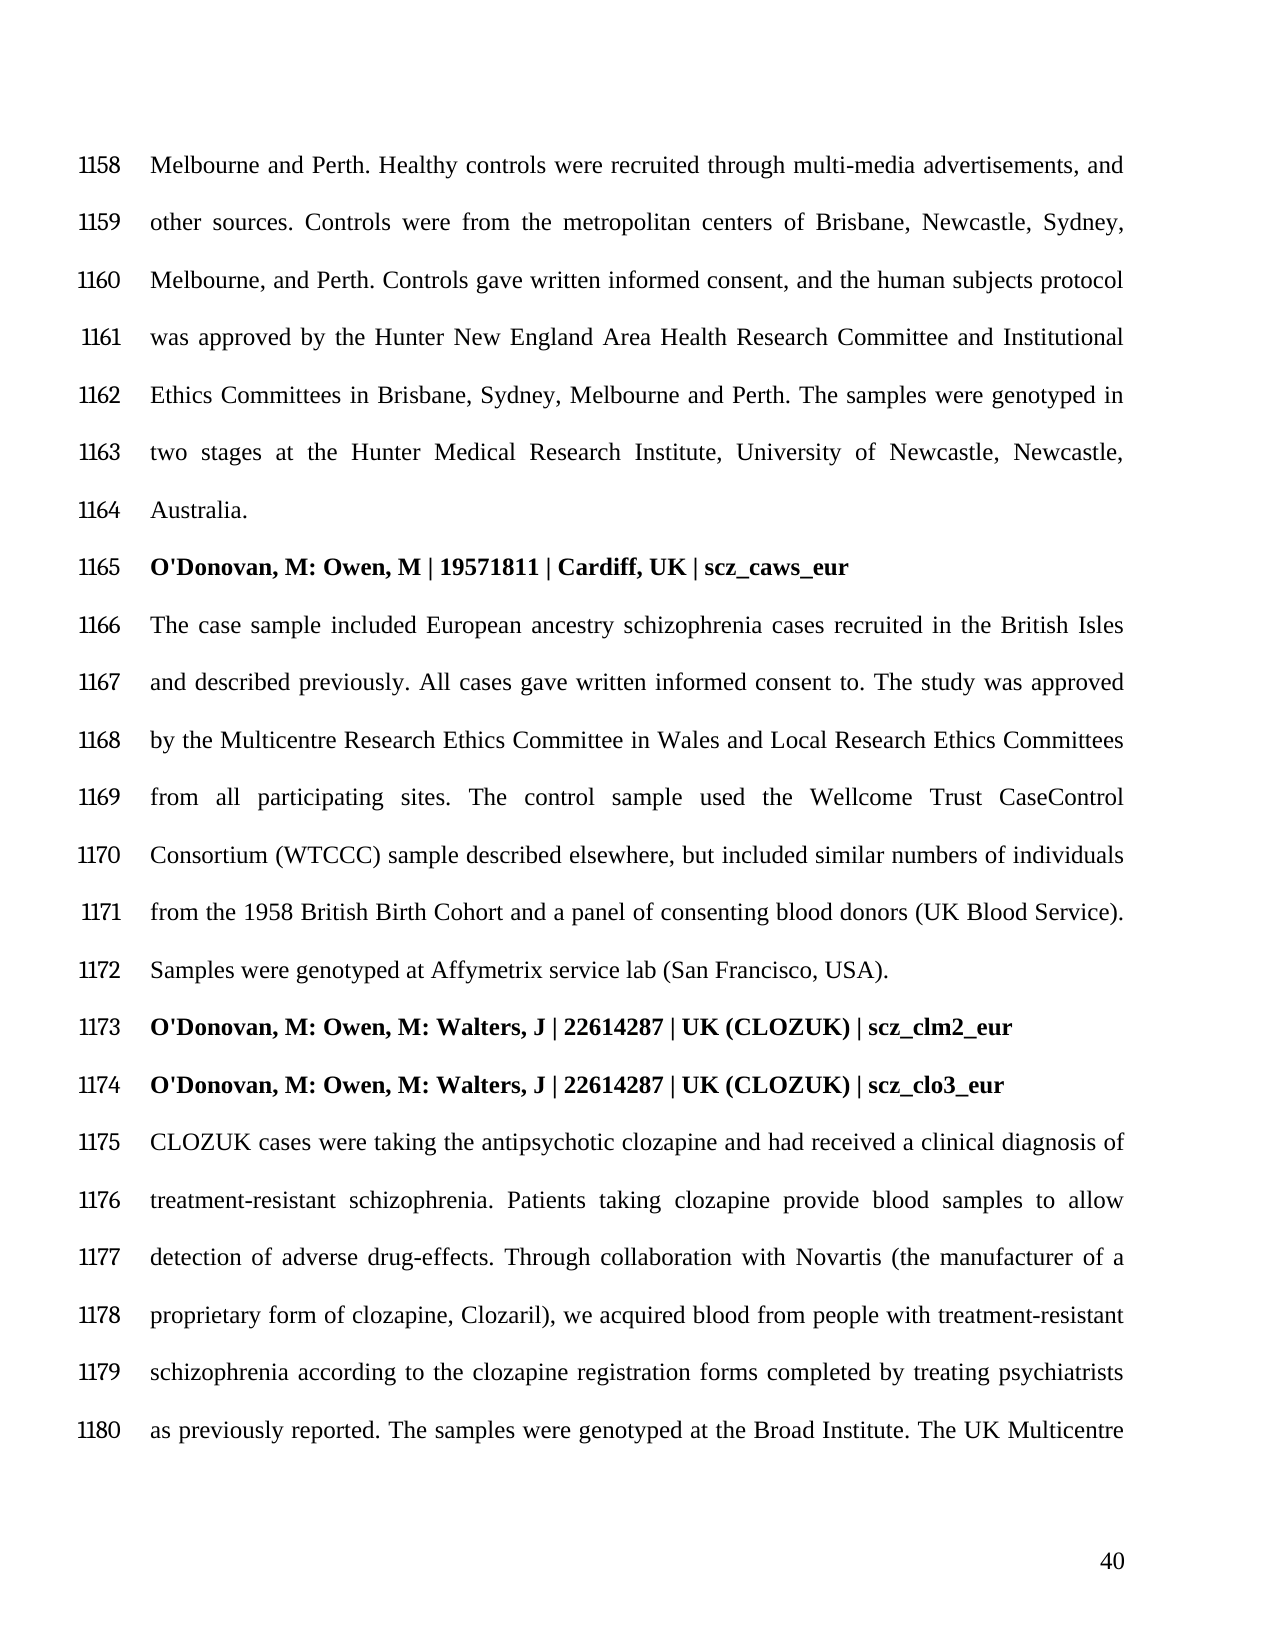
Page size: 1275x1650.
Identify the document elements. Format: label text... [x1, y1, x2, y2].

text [150, 150, 1125, 524]
text The case sample included European ancestry schizophrenia cases recruited in the British Isles and described previously. All cases gave written informed consent to. The study was approved by the Multicentre Research Ethics Committee in Wales and Local Research Ethics Committees from all participating sites. The control sample used the Wellcome Trust CaseControl Consortium (WTCCC) sample described elsewhere, but included similar numbers of individuals from the 1958 British Birth Cohort and a panel of consenting blood donors (UK Blood Service). Samples were genotyped at Affymetrix service lab (San Francisco, USA). [150, 610, 1125, 984]
text O'Donovan, M: Owen, M | 19571811 | Cardiff, UK | scz_caws_eur [150, 552, 1125, 581]
text O'Donovan, M: Owen, M: Walters, J | 22614287 | UK (CLOZUK) | scz_clm2_eur [150, 1012, 1125, 1041]
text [150, 1127, 1125, 1444]
text O'Donovan, M: Owen, M: Walters, J | 22614287 | UK (CLOZUK) | scz_clo3_eur [150, 1070, 1125, 1099]
